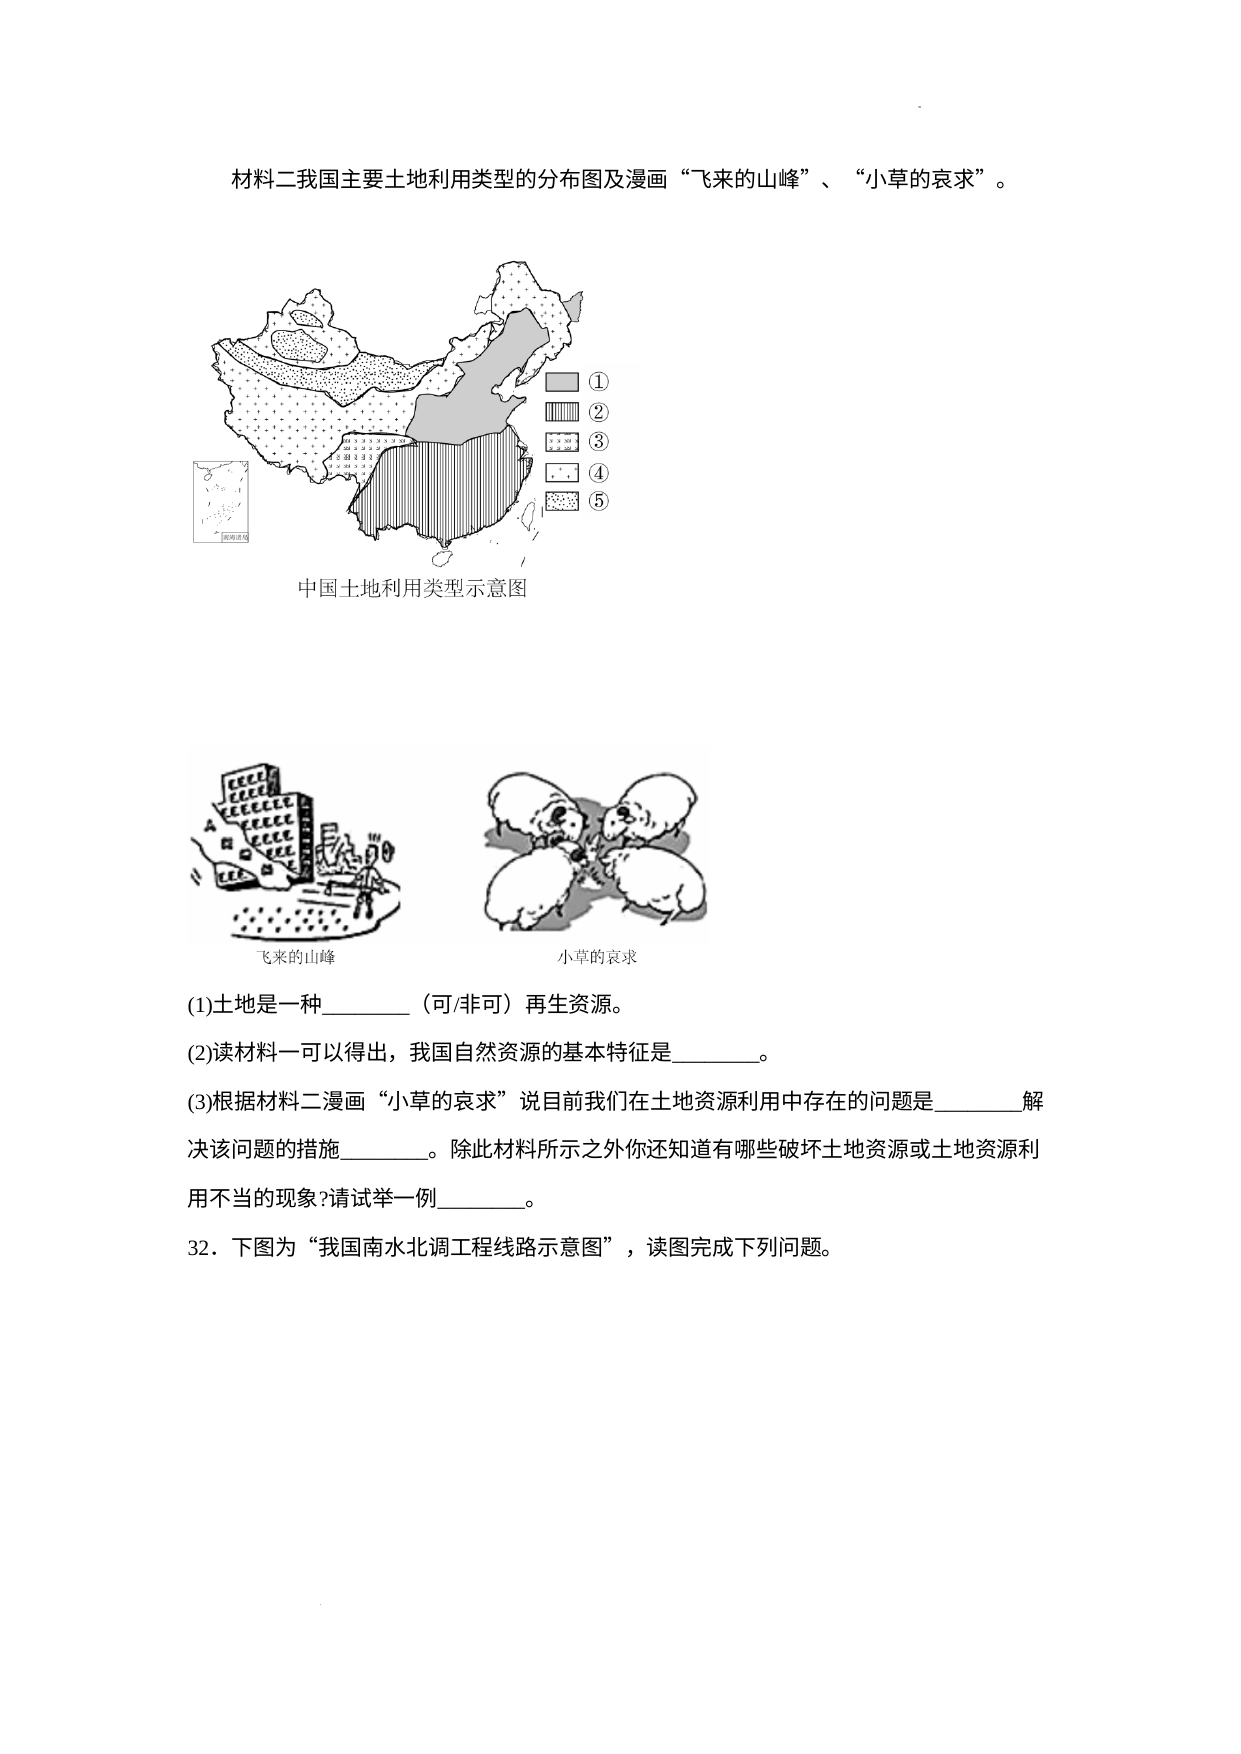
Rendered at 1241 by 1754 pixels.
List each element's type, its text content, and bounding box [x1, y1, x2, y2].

text (1)土地是一种________（可/非可）再生资源。 [187, 987, 1053, 1019]
text 材料二我国主要土地利用类型的分布图及漫画“飞来的山峰”、“小草的哀求”。 [187, 162, 1053, 194]
text (3)根据材料二漫画“小草的哀求”说目前我们在土地资源利用中存在的问题是________解决该问题的措施________。除此材料所示之外你还知道有哪些破坏土地资源或土地资源利用不当的现象?请试举一例________。 [187, 1083, 1053, 1213]
picture [187, 746, 711, 967]
text (2)读材料一可以得出，我国自然资源的基本特征是________。 [187, 1035, 1053, 1067]
picture [187, 210, 640, 601]
text 32．下图为“我国南水北调工程线路示意图”，读图完成下列问题。 [187, 1229, 1053, 1262]
